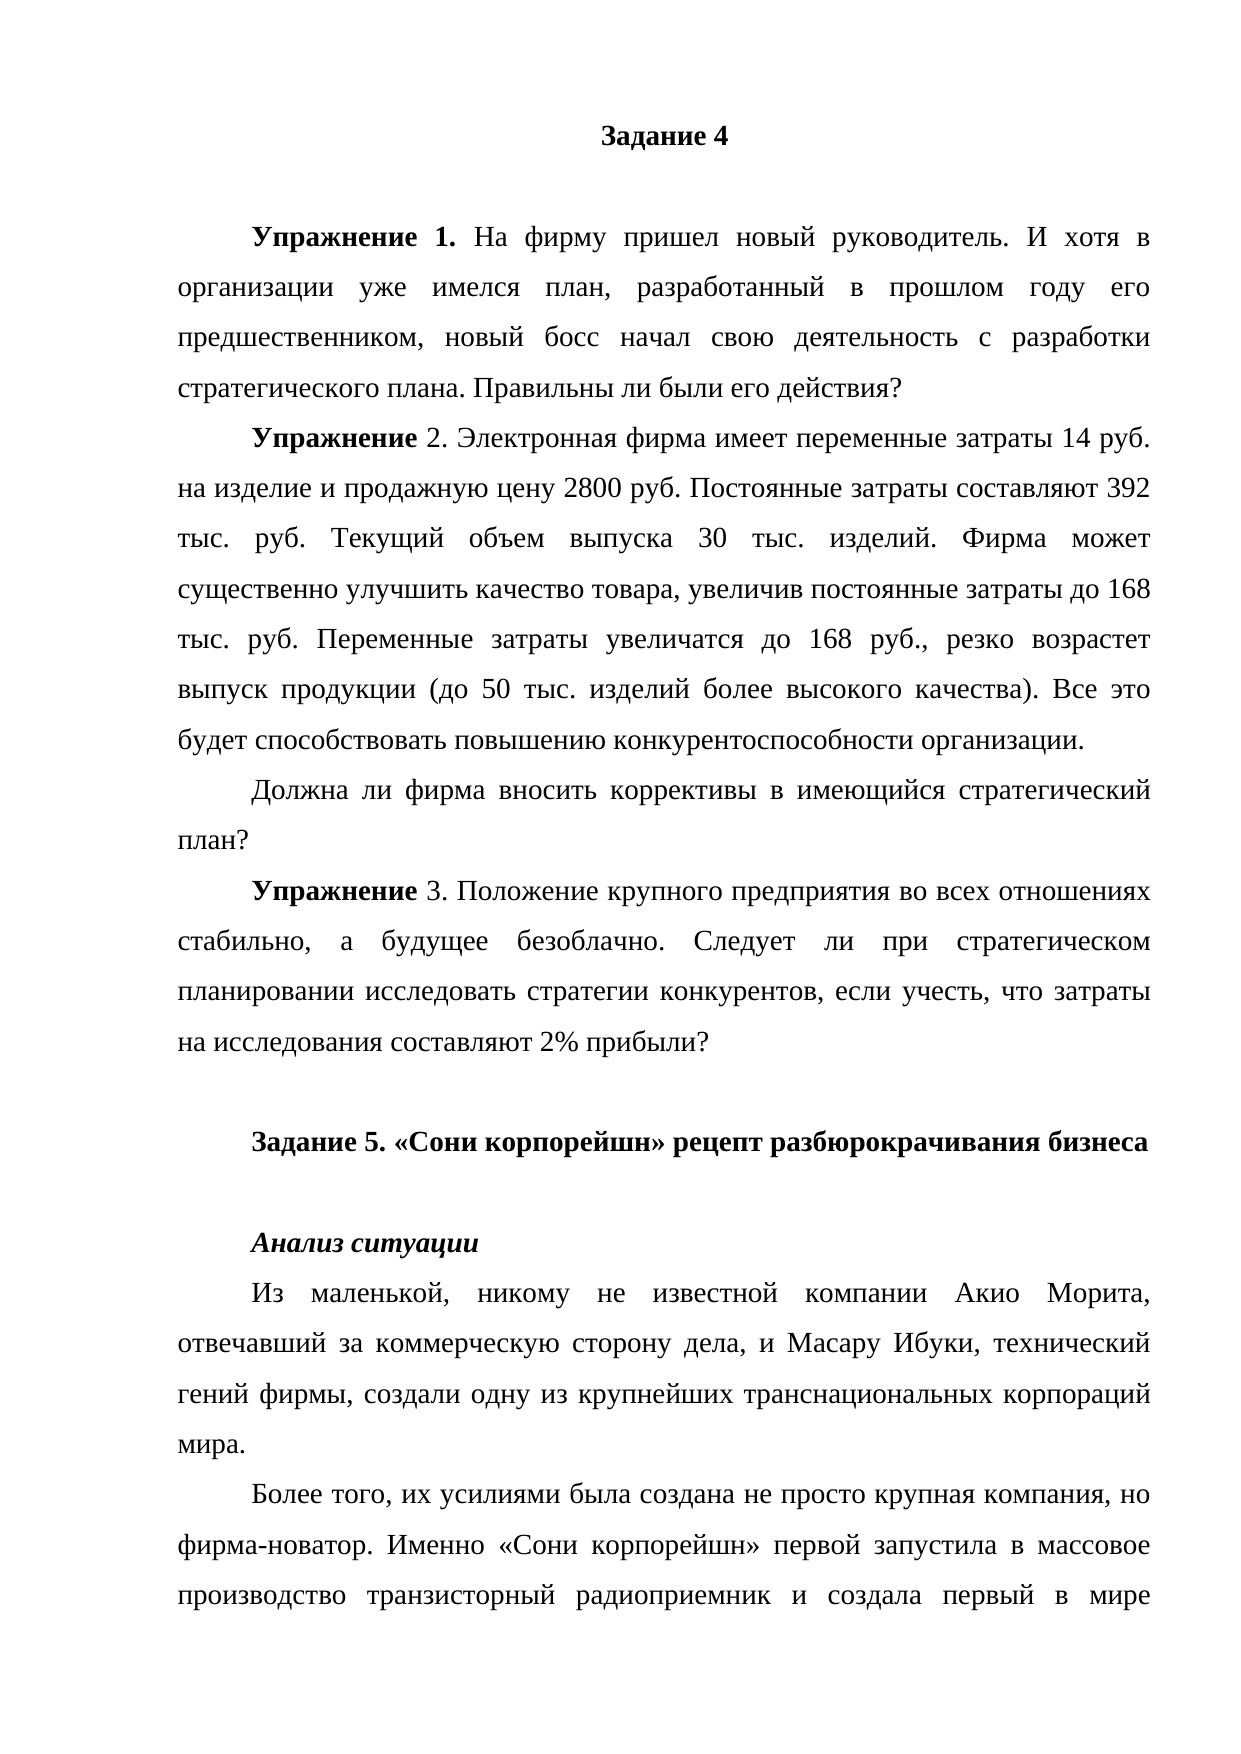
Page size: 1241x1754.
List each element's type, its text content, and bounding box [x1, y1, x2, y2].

text Анализ ситуации [177, 1225, 1152, 1258]
text Из маленькой, никому не известной компании Акио Морита, отвечавший за коммерческую сторону дела, и Масару Ибуки, технический гений фирмы, создали одну из крупнейших транснациональных корпораций мира. [177, 1275, 1152, 1460]
text Упражнение 1. На фирму пришел новый руководитель. И хотя в организации уже имелся план, разработанный в прошлом году его предшественником, новый босс начал свою деятельность с разработки стратегического плана. Правильны ли были его действия? [177, 219, 1152, 403]
text Задание 5. «Сони корпорейшн» рецепт разбюрокрачивания бизнеса [177, 1124, 1152, 1158]
text Должна ли фирма вносить коррективы в имеющийся стратегический план? [177, 772, 1152, 856]
text Упражнение 2. Электронная фирма имеет переменные затраты 14 руб. на изделие и продажную цену 2800 руб. Постоянные затраты составляют 392 тыс. руб. Текущий объем выпуска 30 тыс. изделий. Фирма может существенно улучшить качество товара, увеличив постоянные затраты до 168 тыс. руб. Переменные затраты увеличатся до 168 руб., резко возрастет выпуск продукции (до 50 тыс. изделий более высокого качества). Все это будет способствовать повышению конкурентоспособности организации. [177, 420, 1152, 755]
text Упражнение 3. Положение крупного предприятия во всех отношениях стабильно, а будущее безоблачно. Следует ли при стратегическом планировании исследовать стратегии конкурентов, если учесть, что затраты на исследования составляют 2% прибыли? [177, 873, 1152, 1057]
text Задание 4 [177, 118, 1152, 152]
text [177, 1477, 1152, 1611]
